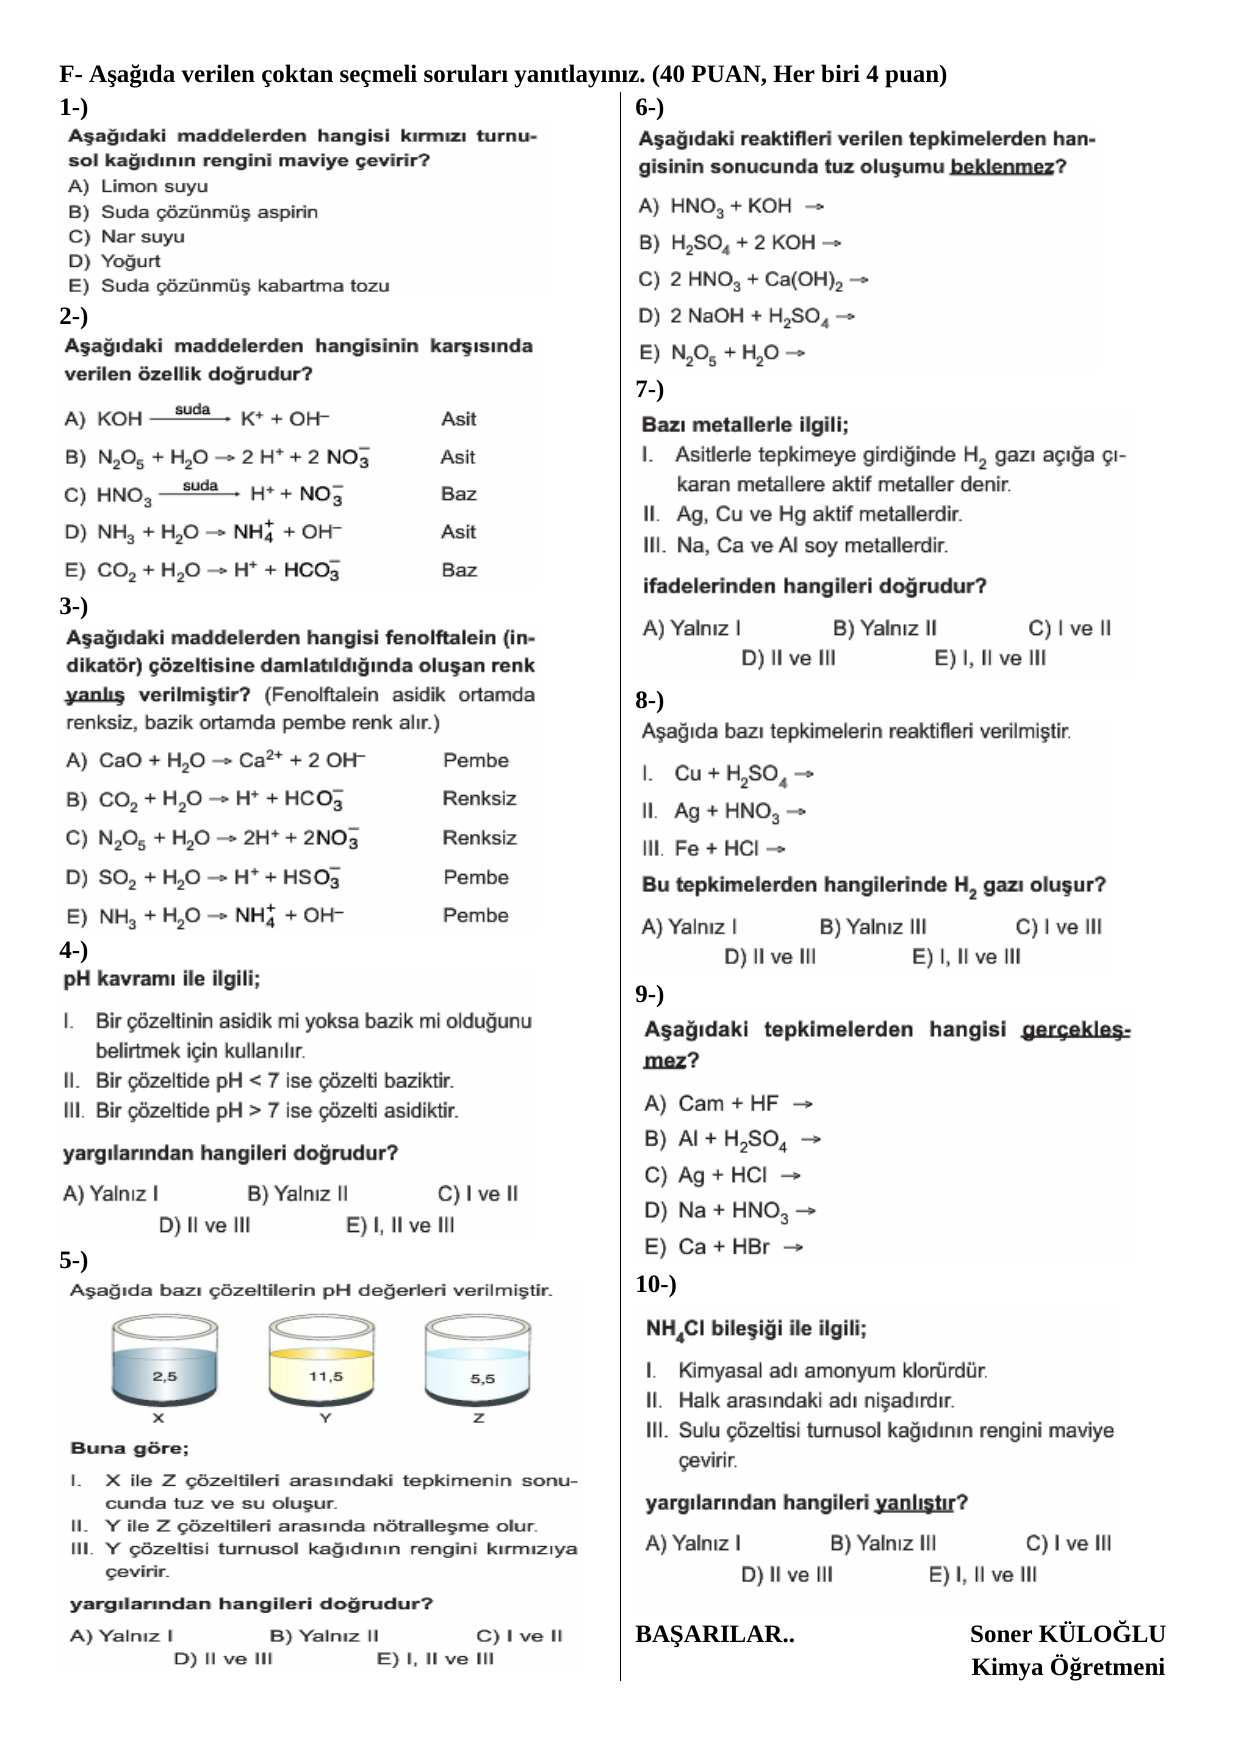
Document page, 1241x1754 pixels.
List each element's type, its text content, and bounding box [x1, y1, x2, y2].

text 9-) [635, 979, 1181, 1007]
picture [59, 624, 541, 931]
text 2-) [59, 301, 605, 330]
picture [59, 1278, 583, 1668]
picture [59, 125, 552, 297]
text Kimya Öğretmeni [635, 1652, 1181, 1680]
picture [635, 718, 1110, 975]
text BAŞARILAR.. Soner KÜLOĞLU [635, 1619, 1181, 1647]
text 7-) [635, 374, 1181, 403]
text 5-) [59, 1246, 605, 1274]
text 10-) [635, 1269, 1181, 1298]
picture [635, 1011, 1135, 1265]
picture [59, 334, 539, 588]
text 8-) [635, 685, 1181, 714]
picture [635, 125, 1100, 371]
picture [635, 407, 1135, 681]
text F- Aşağıda verilen çoktan seçmeli soruları yanıtlayınız. (40 PUAN, Her biri 4 puan) [59, 59, 1181, 88]
picture [59, 967, 538, 1242]
text 3-) [59, 591, 605, 620]
text 4-) [59, 935, 605, 964]
text 1-) [59, 92, 605, 121]
text 6-) [635, 92, 1181, 121]
picture [635, 1302, 1123, 1615]
